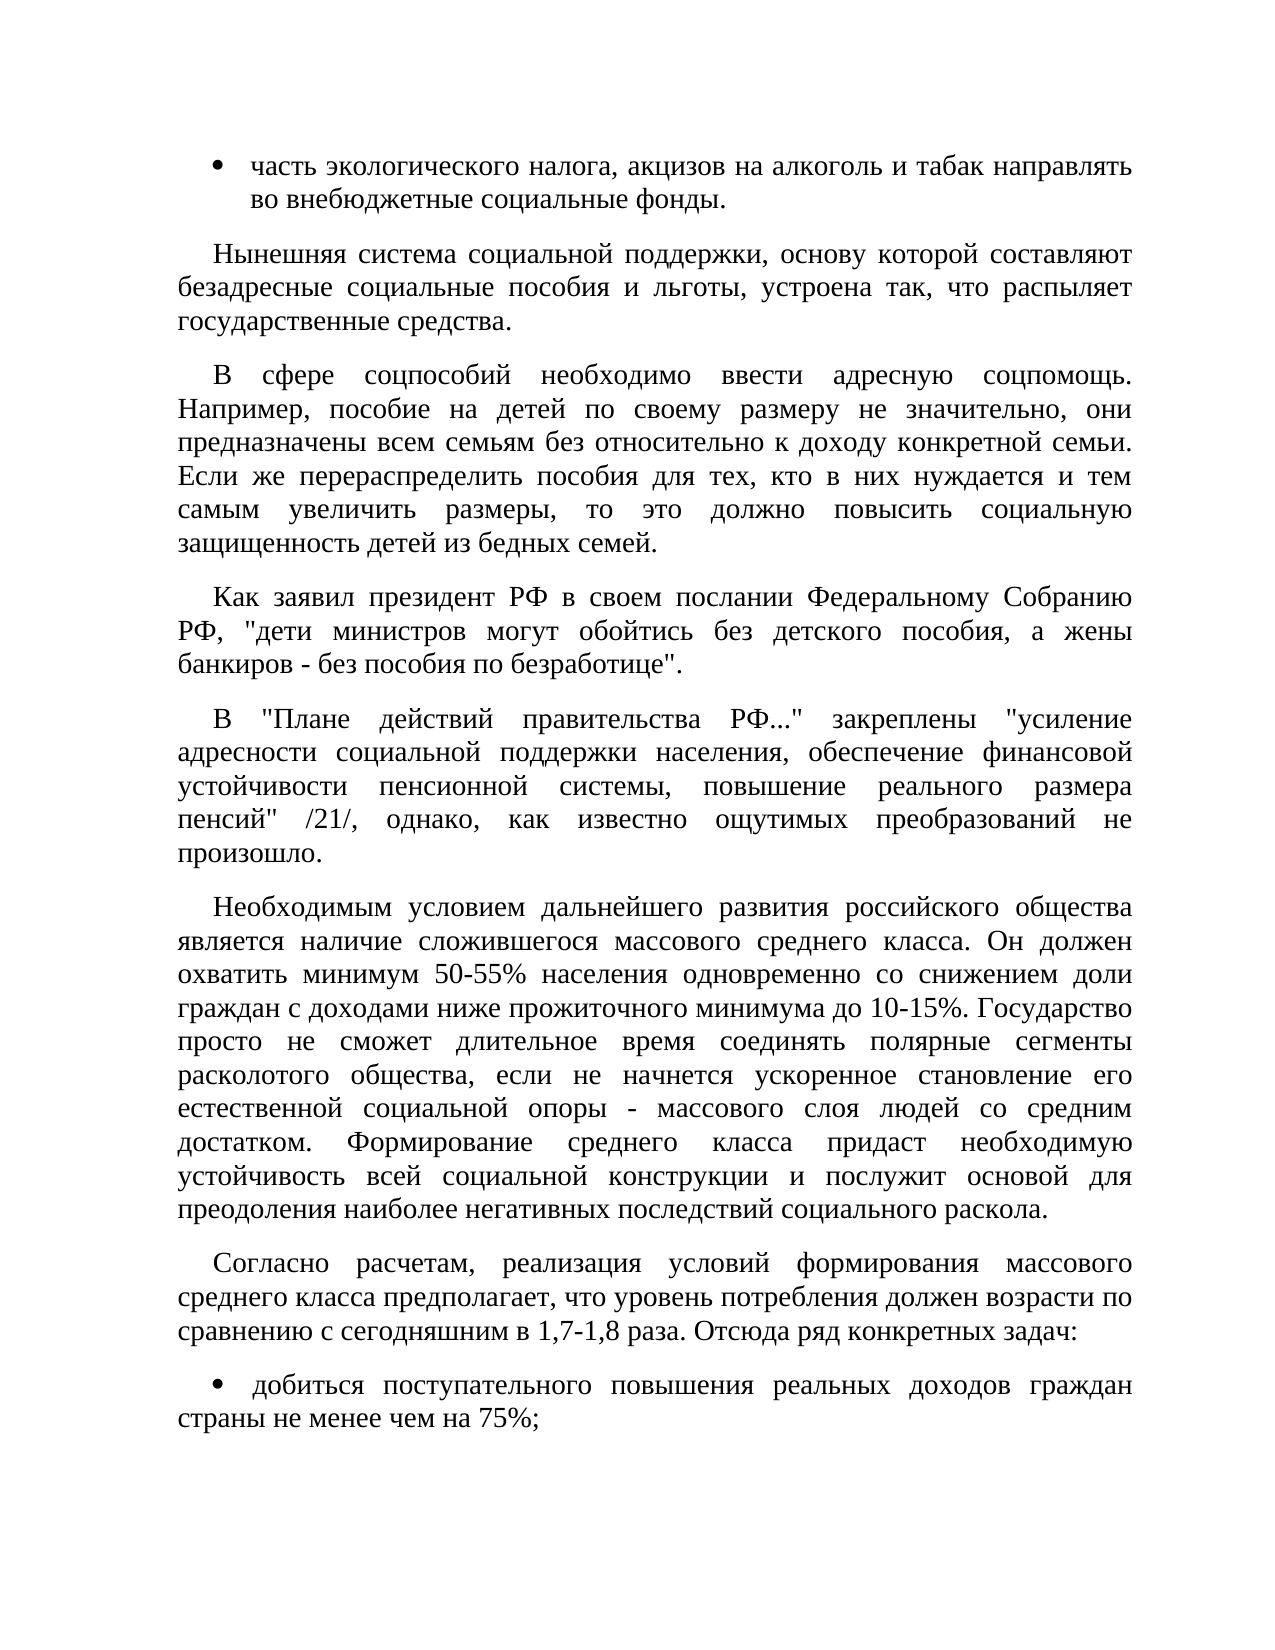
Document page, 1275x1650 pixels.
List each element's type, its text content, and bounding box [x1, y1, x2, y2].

text В "Плане действий правительства РФ..." закреплены "усиление адресности социальной поддержки населения, обеспечение финансовой устойчивости пенсионной системы, повышение реального размера пенсий" /21/, однако, как известно ощутимых преобразований не произошло. [177, 701, 1133, 868]
text Согласно расчетам, реализация условий формирования массового среднего класса предполагает, что уровень потребления должен возрасти по сравнению с сегодняшним в 1,7-1,8 раза. Отсюда ряд конкретных задач: [177, 1246, 1133, 1346]
text В сфере соцпособий необходимо ввести адресную соцпомощь. Например, пособие на детей по своему размеру не значительно, они предназначены всем семьям без относительно к доходу конкретной семьи. Если же перераспределить пособия для тех, кто в них нуждается и тем самым увеличить размеры, то это должно повысить социальную защищенность детей из бедных семей. [177, 357, 1133, 558]
text Необходимым условием дальнейшего развития российского общества является наличие сложившегося массового среднего класса. Он должен охватить минимум 50-55% населения одновременно со снижением доли граждан с доходами ниже прожиточного минимума до 10-15%. Государство просто не сможет длительное время соединять полярные сегменты расколотого общества, если не начнется ускоренное становление его естественной социальной опоры - массового слоя людей со средним достатком. Формирование среднего класса придаст необходимую устойчивость всей социальной конструкции и послужит основой для преодоления наиболее негативных последствий социального раскола. [177, 889, 1133, 1225]
text Нынешняя система социальной поддержки, основу которой составляют безадресные социальные пособия и льготы, устроена так, что распыляет государственные средства. [177, 236, 1133, 336]
list добиться поступательного повышения реальных доходов граждан страны не менее чем на 75%; [177, 1367, 1133, 1434]
list часть экологического налога, акцизов на алкоголь и табак направлять во внебюджетные социальные фонды. [213, 148, 1133, 215]
text Как заявил президент РФ в своем послании Федеральному Собранию РФ, "дети министров могут обойтись без детского пособия, а жены банкиров - без пособия по безработице". [177, 579, 1133, 680]
